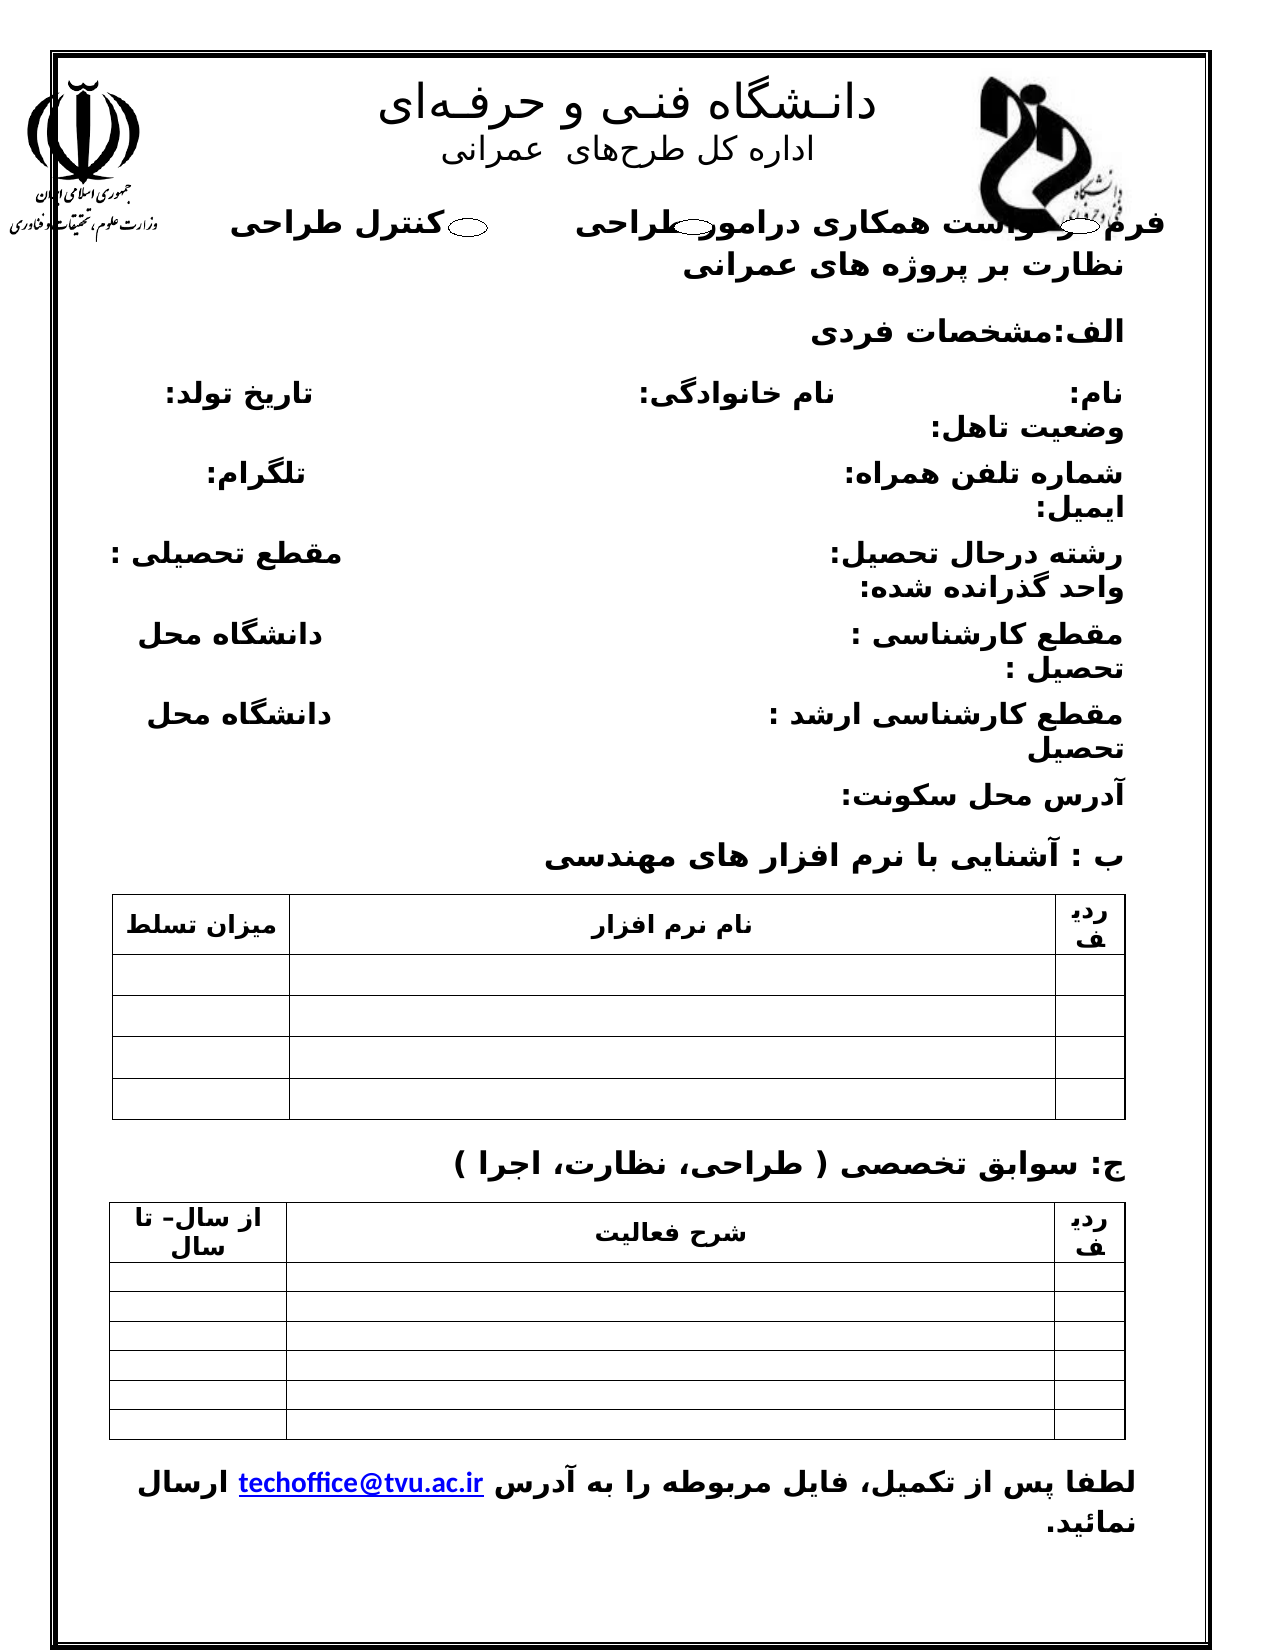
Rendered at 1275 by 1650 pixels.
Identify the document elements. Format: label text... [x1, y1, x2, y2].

text ج: سوابق تخصصی ( طراحی، نظارت، اجرا ) [74, 1145, 1125, 1181]
text نام: نام خانوادگی: تاریخ تولد: وضعیت تاهل: [74, 376, 1125, 444]
table_cell [287, 1292, 1054, 1321]
table_cell [287, 1410, 1054, 1438]
table_cell [110, 1263, 286, 1291]
table_cell [1055, 1351, 1124, 1379]
table_cell [290, 955, 1055, 995]
picture [58, 74, 172, 242]
text لطفا پس از تکمیل، فایل مربوطه را به آدرس techoffice@tvu.ac.ir ارسال نمائید. [74, 1464, 1137, 1539]
table_cell [1056, 996, 1124, 1036]
table_cell [290, 1037, 1055, 1078]
table_header ردیف [1055, 1203, 1124, 1262]
text شماره تلفن همراه: تلگرام: ایمیل: [74, 456, 1125, 524]
table_cell [1055, 1292, 1124, 1321]
picture [0, 74, 50, 242]
table_cell [287, 1351, 1054, 1379]
table_cell [110, 1292, 286, 1321]
table_cell [1055, 1263, 1124, 1291]
text مقطع کارشناسی ارشد : دانشگاه محل تحصیل [74, 698, 1125, 766]
table_cell [1055, 1322, 1124, 1350]
table_cell [110, 1351, 286, 1379]
table_header ردیف [1056, 895, 1124, 953]
text دانـشگاه فنـی و حرفـه‌ای [74, 74, 1181, 130]
text آدرس محل سکونت: [74, 778, 1125, 812]
table_cell [1056, 1079, 1124, 1119]
table_cell [1055, 1410, 1124, 1438]
text فرم درخواست همکاری درامور طراحی کنترل طراحی نظارت بر پروژه های عمرانی [74, 205, 1167, 283]
table_cell [113, 1079, 289, 1119]
table_cell [1055, 1381, 1124, 1409]
table_cell [110, 1410, 286, 1438]
table_cell [1056, 1037, 1124, 1078]
table_header از سال– تا سال [110, 1203, 286, 1262]
table_cell [110, 1322, 286, 1350]
table_cell [113, 996, 289, 1036]
picture [912, 58, 1183, 269]
table_header نام نرم افزار [290, 895, 1055, 953]
table_cell [287, 1263, 1054, 1291]
table_cell [290, 996, 1055, 1036]
table_header میزان تسلط [113, 895, 289, 953]
text مقطع کارشناسی : دانشگاه محل تحصیل : [74, 617, 1125, 685]
text ب : آشنایی با نرم افزار های مهندسی [74, 837, 1125, 873]
table_cell [113, 955, 289, 995]
text رشته درحال تحصیل: مقطع تحصیلی : واحد گذرانده شده: [74, 537, 1125, 605]
table_header شرح فعالیت [287, 1203, 1054, 1262]
table_cell [287, 1381, 1054, 1409]
table_cell [113, 1037, 289, 1078]
table_cell [287, 1322, 1054, 1350]
text اداره کل طرح‌های عمرانی [74, 130, 1181, 168]
text الف:مشخصات فردی [74, 313, 1125, 350]
table_cell [1056, 955, 1124, 995]
table_cell [110, 1381, 286, 1409]
table_cell [290, 1079, 1055, 1119]
